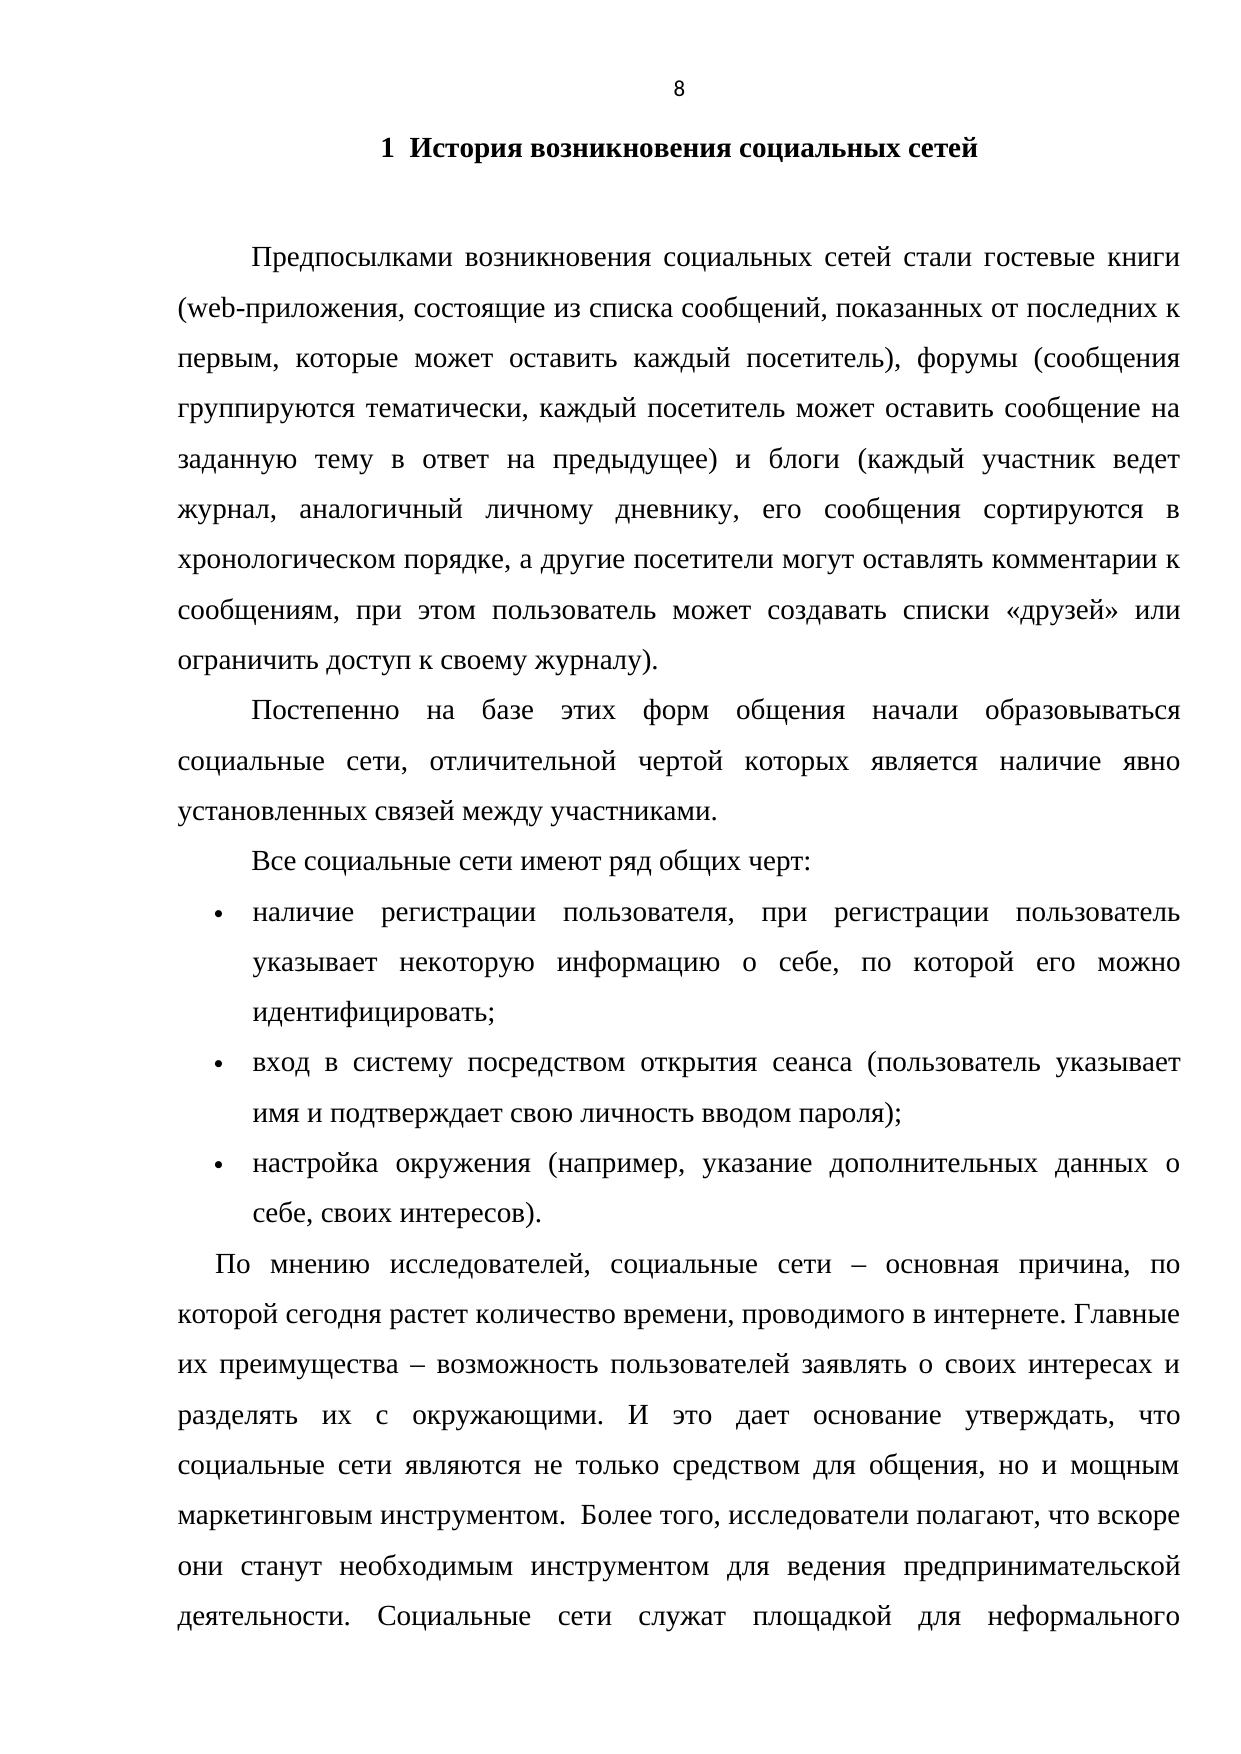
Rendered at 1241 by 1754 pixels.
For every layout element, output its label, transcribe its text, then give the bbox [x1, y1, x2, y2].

text Предпосылками возникновения социальных сетей стали гостевые книги (web-приложения, состоящие из списка сообщений, показанных от последних к первым, которые может оставить каждый посетитель), форумы (сообщения группируются тематически, каждый посетитель может оставить сообщение на заданную тему в ответ на предыдущее) и блоги (каждый участник ведет журнал, аналогичный личному дневнику, его сообщения сортируются в хронологическом порядке, а другие посетители могут оставлять комментарии к сообщениям, при этом пользователь может создавать списки «друзей» или ограничить доступ к своему журналу). [177, 239, 1181, 676]
list настройка окружения (например, указание дополнительных данных о себе, своих интересов). [215, 1145, 1181, 1229]
text Постепенно на базе этих форм общения начали образовываться социальные сети, отличительной чертой которых является наличие явно установленных связей между участниками. [177, 692, 1181, 827]
list вход в систему посредством открытия сеанса (пользователь указывает имя и подтверждает свою личность вводом пароля); [215, 1044, 1181, 1128]
text Все социальные сети имеют ряд общих черт: [177, 843, 1181, 877]
text 1 История возникновения социальных сетей [177, 130, 1181, 163]
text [177, 1246, 1181, 1632]
list наличие регистрации пользователя, при регистрации пользователь указывает некоторую информацию о себе, по которой его можно идентифицировать; [215, 894, 1181, 1028]
